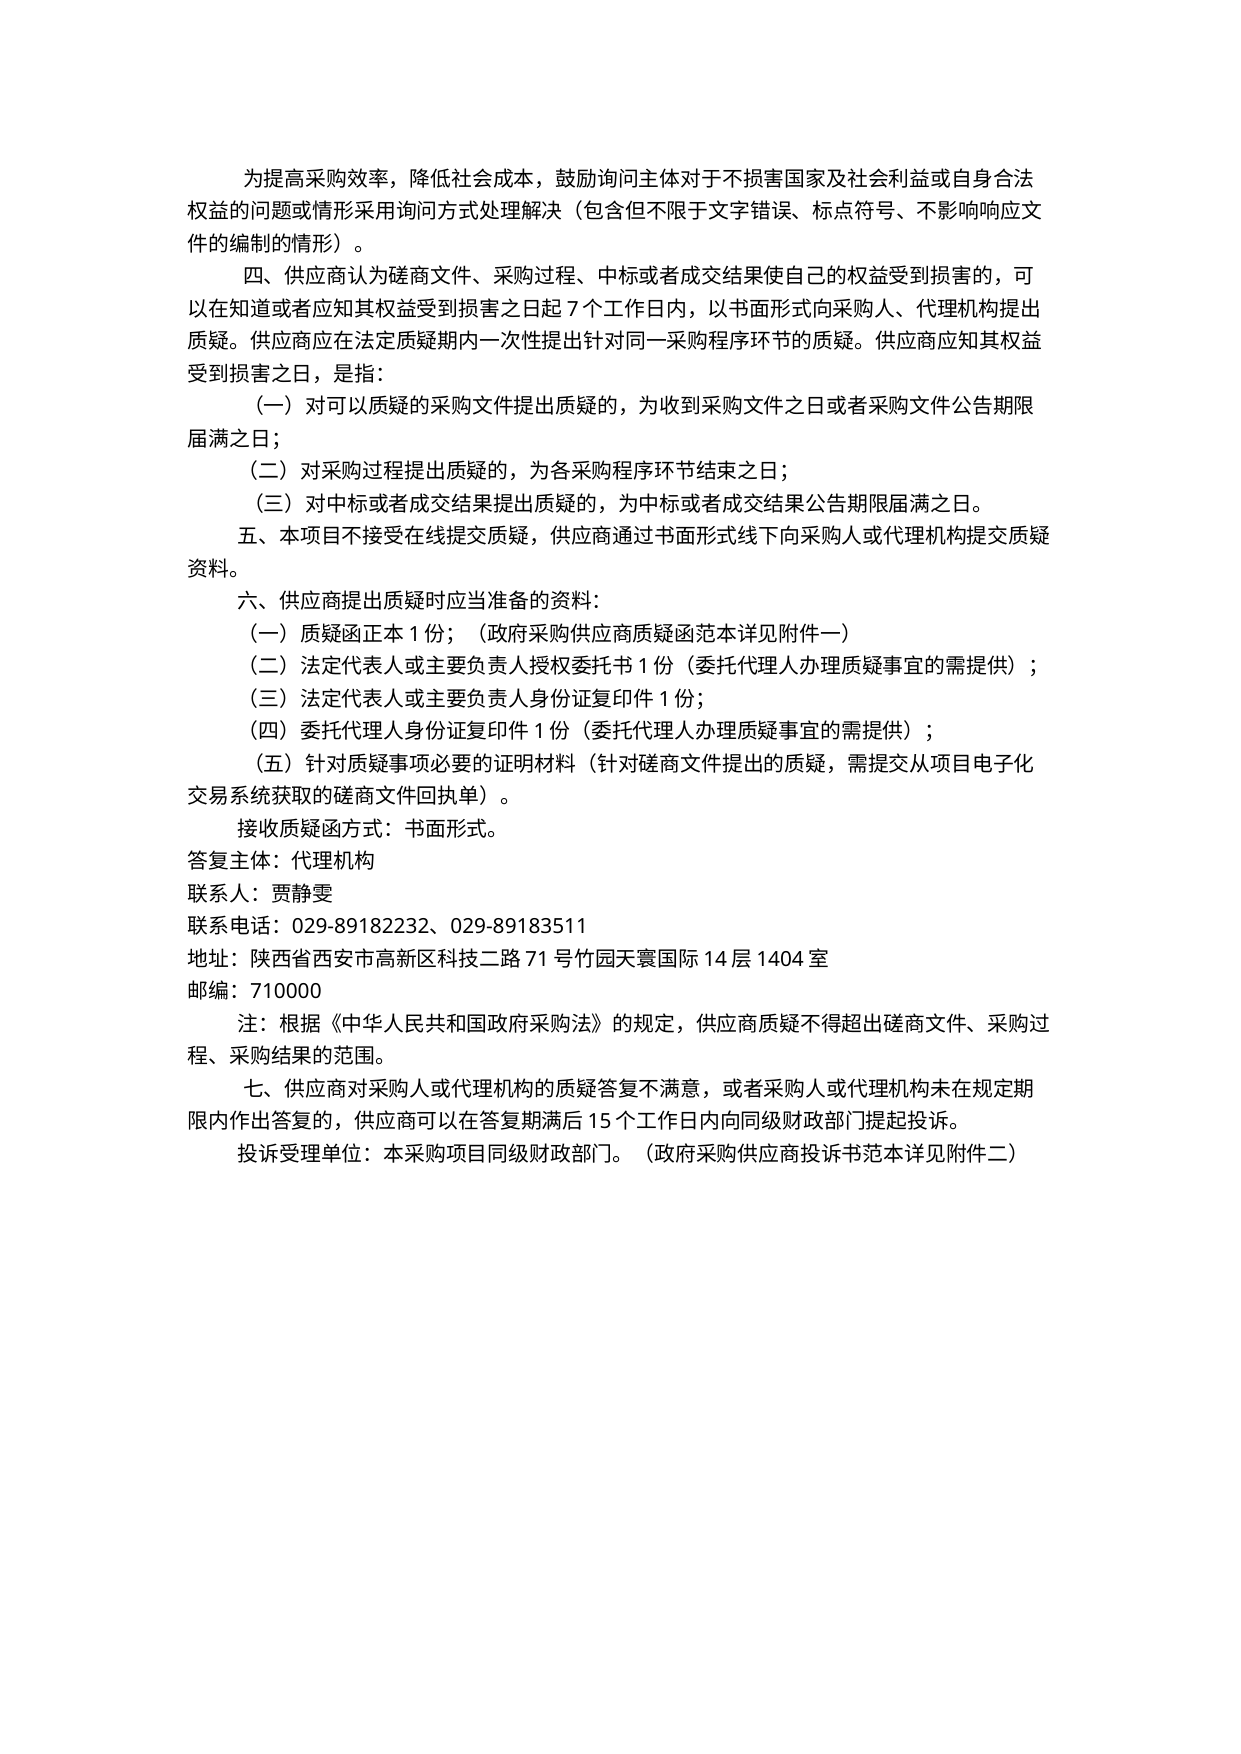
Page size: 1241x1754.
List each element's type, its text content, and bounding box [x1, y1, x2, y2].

text （三）对中标或者成交结果提出质疑的，为中标或者成交结果公告期限届满之日。 [187, 487, 1053, 519]
text 地址：陕西省西安市高新区科技二路71号竹园天寰国际14层1404室 [187, 942, 1053, 974]
text （二）法定代表人或主要负责人授权委托书1份（委托代理人办理质疑事宜的需提供）； [187, 649, 1053, 682]
text 七、供应商对采购人或代理机构的质疑答复不满意，或者采购人或代理机构未在规定期限内作出答复的，供应商可以在答复期满后15个工作日内向同级财政部门提起投诉。 [187, 1072, 1053, 1137]
text 五、本项目不接受在线提交质疑，供应商通过书面形式线下向采购人或代理机构提交质疑资料。 [187, 519, 1053, 584]
text 为提高采购效率，降低社会成本，鼓励询问主体对于不损害国家及社会利益或自身合法权益的问题或情形采用询问方式处理解决（包含但不限于文字错误、标点符号、不影响响应文件的编制的情形）。 [187, 162, 1053, 259]
text （一）质疑函正本1份；（政府采购供应商质疑函范本详见附件一） [187, 617, 1053, 649]
text （二）对采购过程提出质疑的，为各采购程序环节结束之日； [187, 454, 1053, 487]
text 答复主体：代理机构 [187, 844, 1053, 877]
text 投诉受理单位：本采购项目同级财政部门。（政府采购供应商投诉书范本详见附件二） [187, 1137, 1053, 1169]
text 注：根据《中华人民共和国政府采购法》的规定，供应商质疑不得超出磋商文件、采购过程、采购结果的范围。 [187, 1007, 1053, 1072]
text （三）法定代表人或主要负责人身份证复印件1份； [187, 682, 1053, 714]
text （四）委托代理人身份证复印件1份（委托代理人办理质疑事宜的需提供）； [187, 714, 1053, 747]
text （一）对可以质疑的采购文件提出质疑的，为收到采购文件之日或者采购文件公告期限届满之日； [187, 389, 1053, 454]
text 联系人：贾静雯 [187, 877, 1053, 909]
text 邮编：710000 [187, 974, 1053, 1007]
text 六、供应商提出质疑时应当准备的资料： [187, 584, 1053, 617]
text 接收质疑函方式：书面形式。 [187, 812, 1053, 844]
text 联系电话：029-89182232、029-89183511 [187, 909, 1053, 942]
text 四、供应商认为磋商文件、采购过程、中标或者成交结果使自己的权益受到损害的，可以在知道或者应知其权益受到损害之日起7个工作日内，以书面形式向采购人、代理机构提出质疑。供应商应在法定质疑期内一次性提出针对同一采购程序环节的质疑。供应商应知其权益受到损害之日，是指： [187, 259, 1053, 389]
text （五）针对质疑事项必要的证明材料（针对磋商文件提出的质疑，需提交从项目电子化交易系统获取的磋商文件回执单）。 [187, 747, 1053, 812]
